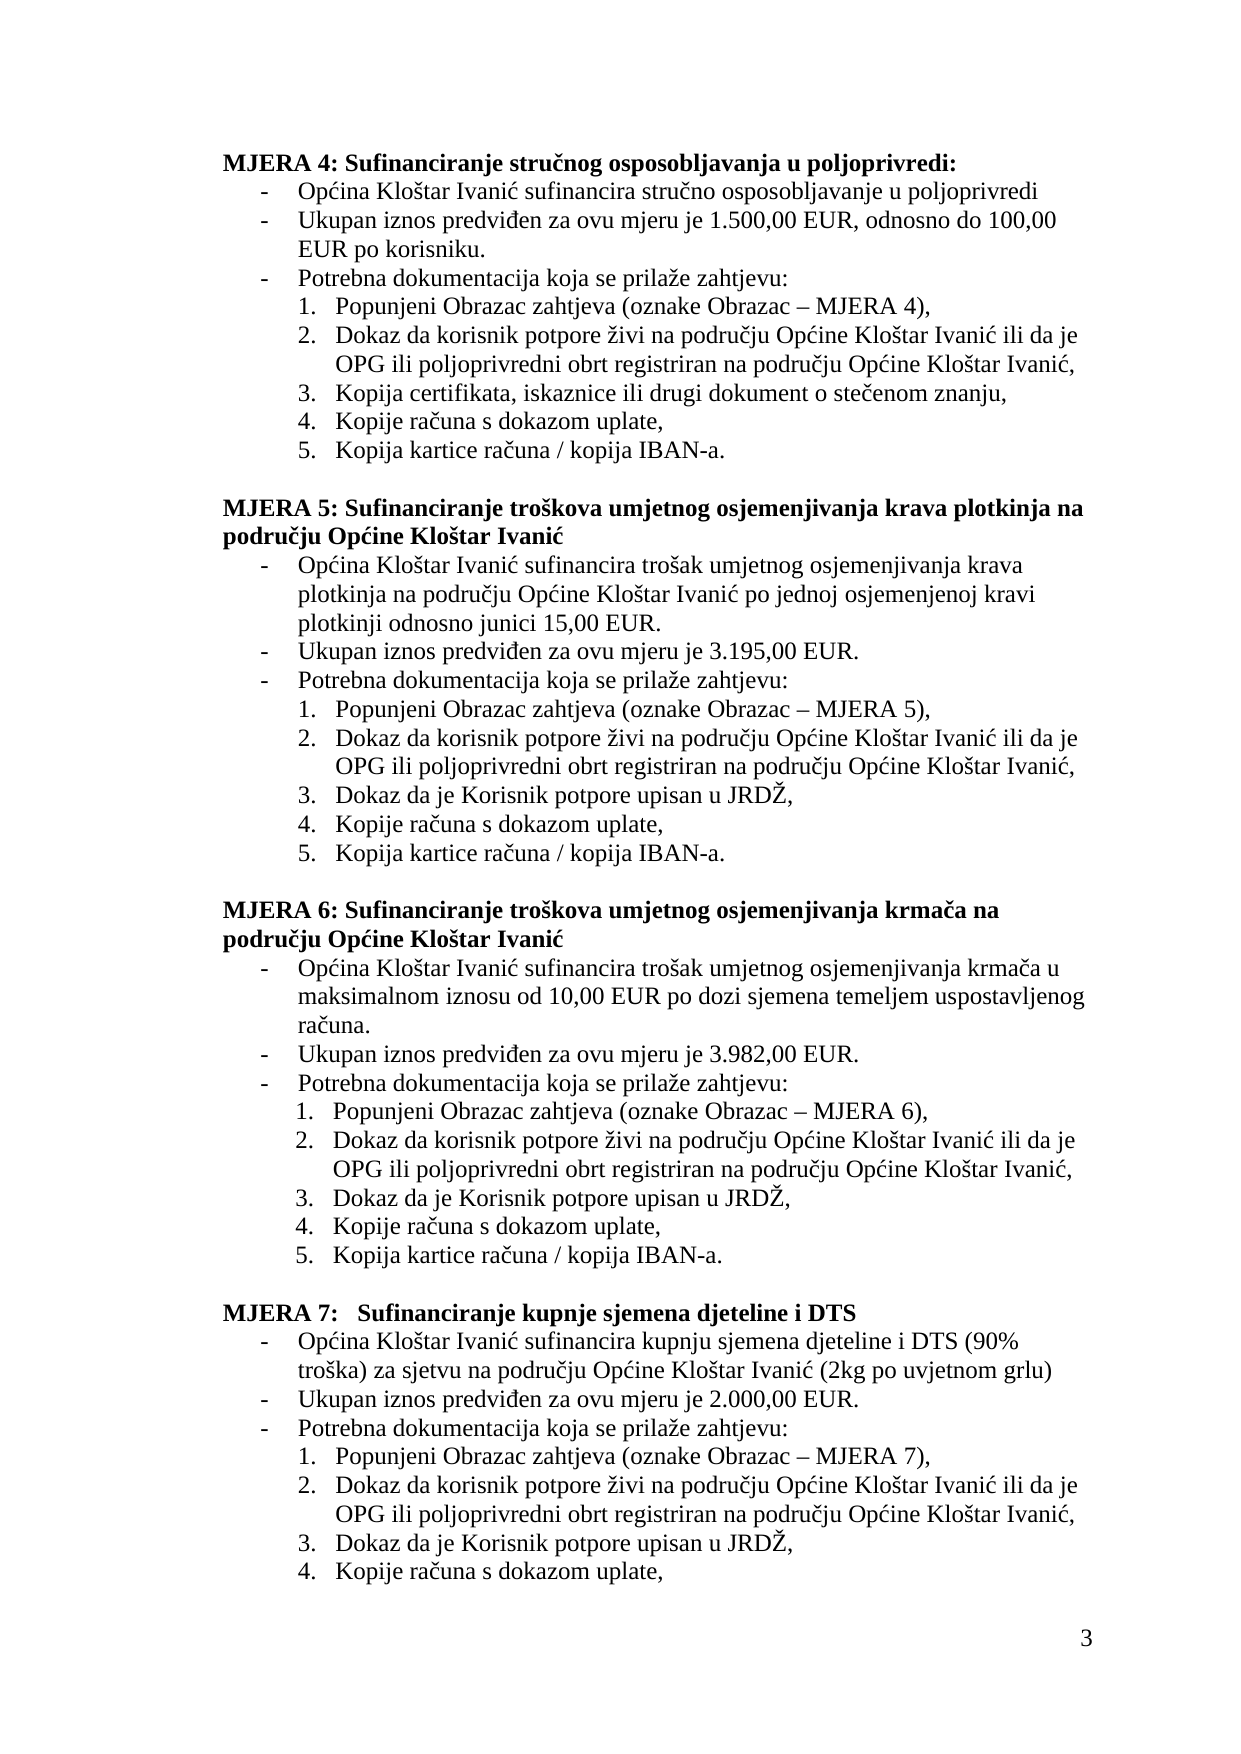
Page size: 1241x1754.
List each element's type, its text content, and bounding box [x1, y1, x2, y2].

list Popunjeni Obrazac zahtjeva (oznake Obrazac – MJERA 7), [298, 1441, 1093, 1470]
list Kopije računa s dokazom uplate, [298, 406, 1093, 435]
list Ukupan iznos predviđen za ovu mjeru je 1.500,00 EUR, odnosno do 100,00 EUR po korisniku. [260, 205, 1093, 263]
list Ukupan iznos predviđen za ovu mjeru je 3.982,00 EUR. [260, 1039, 1093, 1068]
list MJERA 6: Sufinanciranje troškova umjetnog osjemenjivanja krmača na području Općine Kloštar Ivanić [223, 895, 1093, 953]
list Dokaz da je Korisnik potpore upisan u JRDŽ, [298, 1528, 1093, 1556]
list Kopije računa s dokazom uplate, [298, 809, 1093, 838]
list Općina Kloštar Ivanić sufinancira trošak umjetnog osjemenjivanja krava plotkinja na području Općine Kloštar Ivanić po jednoj osjemenjenoj kravi plotkinji odnosno junici 15,00 EUR. [260, 550, 1093, 636]
list Kopije računa s dokazom uplate, [298, 1556, 1093, 1585]
list Kopija kartice računa / kopija IBAN-a. [298, 838, 1093, 866]
list Ukupan iznos predviđen za ovu mjeru je 3.195,00 EUR. [260, 636, 1093, 665]
list Kopija kartice računa / kopija IBAN-a. [298, 435, 1093, 464]
list Kopija certifikata, iskaznice ili drugi dokument o stečenom znanju, [298, 378, 1093, 406]
list Općina Kloštar Ivanić sufinancira stručno osposobljavanje u poljoprivredi [260, 176, 1093, 205]
list Dokaz da je Korisnik potpore upisan u JRDŽ, [298, 780, 1093, 809]
list Potrebna dokumentacija koja se prilaže zahtjevu: [260, 665, 1093, 694]
list MJERA 4: Sufinanciranje stručnog osposobljavanja u poljoprivredi: [223, 148, 1093, 176]
list Dokaz da je Korisnik potpore upisan u JRDŽ, [295, 1183, 1093, 1211]
list Dokaz da korisnik potpore živi na području Općine Kloštar Ivanić ili da je OPG ili poljoprivredni obrt registriran na području Općine Kloštar Ivanić, [298, 1470, 1093, 1528]
list Popunjeni Obrazac zahtjeva (oznake Obrazac – MJERA 5), [298, 694, 1093, 723]
list Kopije računa s dokazom uplate, [295, 1211, 1093, 1240]
list Popunjeni Obrazac zahtjeva (oznake Obrazac – MJERA 6), [295, 1096, 1093, 1125]
list Kopija kartice računa / kopija IBAN-a. [295, 1240, 1093, 1269]
list Dokaz da korisnik potpore živi na području Općine Kloštar Ivanić ili da je OPG ili poljoprivredni obrt registriran na području Općine Kloštar Ivanić, [298, 320, 1093, 378]
list MJERA 7: Sufinanciranje kupnje sjemena djeteline i DTS [223, 1298, 1093, 1326]
list Potrebna dokumentacija koja se prilaže zahtjevu: [260, 1068, 1093, 1096]
list Općina Kloštar Ivanić sufinancira kupnju sjemena djeteline i DTS (90% troška) za sjetvu na području Općine Kloštar Ivanić (2kg po uvjetnom grlu) [260, 1326, 1093, 1384]
list Potrebna dokumentacija koja se prilaže zahtjevu: [260, 1413, 1093, 1441]
list Popunjeni Obrazac zahtjeva (oznake Obrazac – MJERA 4), [298, 291, 1093, 320]
list Općina Kloštar Ivanić sufinancira trošak umjetnog osjemenjivanja krmača u maksimalnom iznosu od 10,00 EUR po dozi sjemena temeljem uspostavljenog računa. [260, 953, 1093, 1039]
list Dokaz da korisnik potpore živi na području Općine Kloštar Ivanić ili da je OPG ili poljoprivredni obrt registriran na području Općine Kloštar Ivanić, [295, 1125, 1093, 1183]
list Ukupan iznos predviđen za ovu mjeru je 2.000,00 EUR. [260, 1384, 1093, 1413]
list MJERA 5: Sufinanciranje troškova umjetnog osjemenjivanja krava plotkinja na području Općine Kloštar Ivanić [223, 493, 1093, 550]
list Dokaz da korisnik potpore živi na području Općine Kloštar Ivanić ili da je OPG ili poljoprivredni obrt registriran na području Općine Kloštar Ivanić, [298, 723, 1093, 780]
list Potrebna dokumentacija koja se prilaže zahtjevu: [260, 263, 1093, 291]
